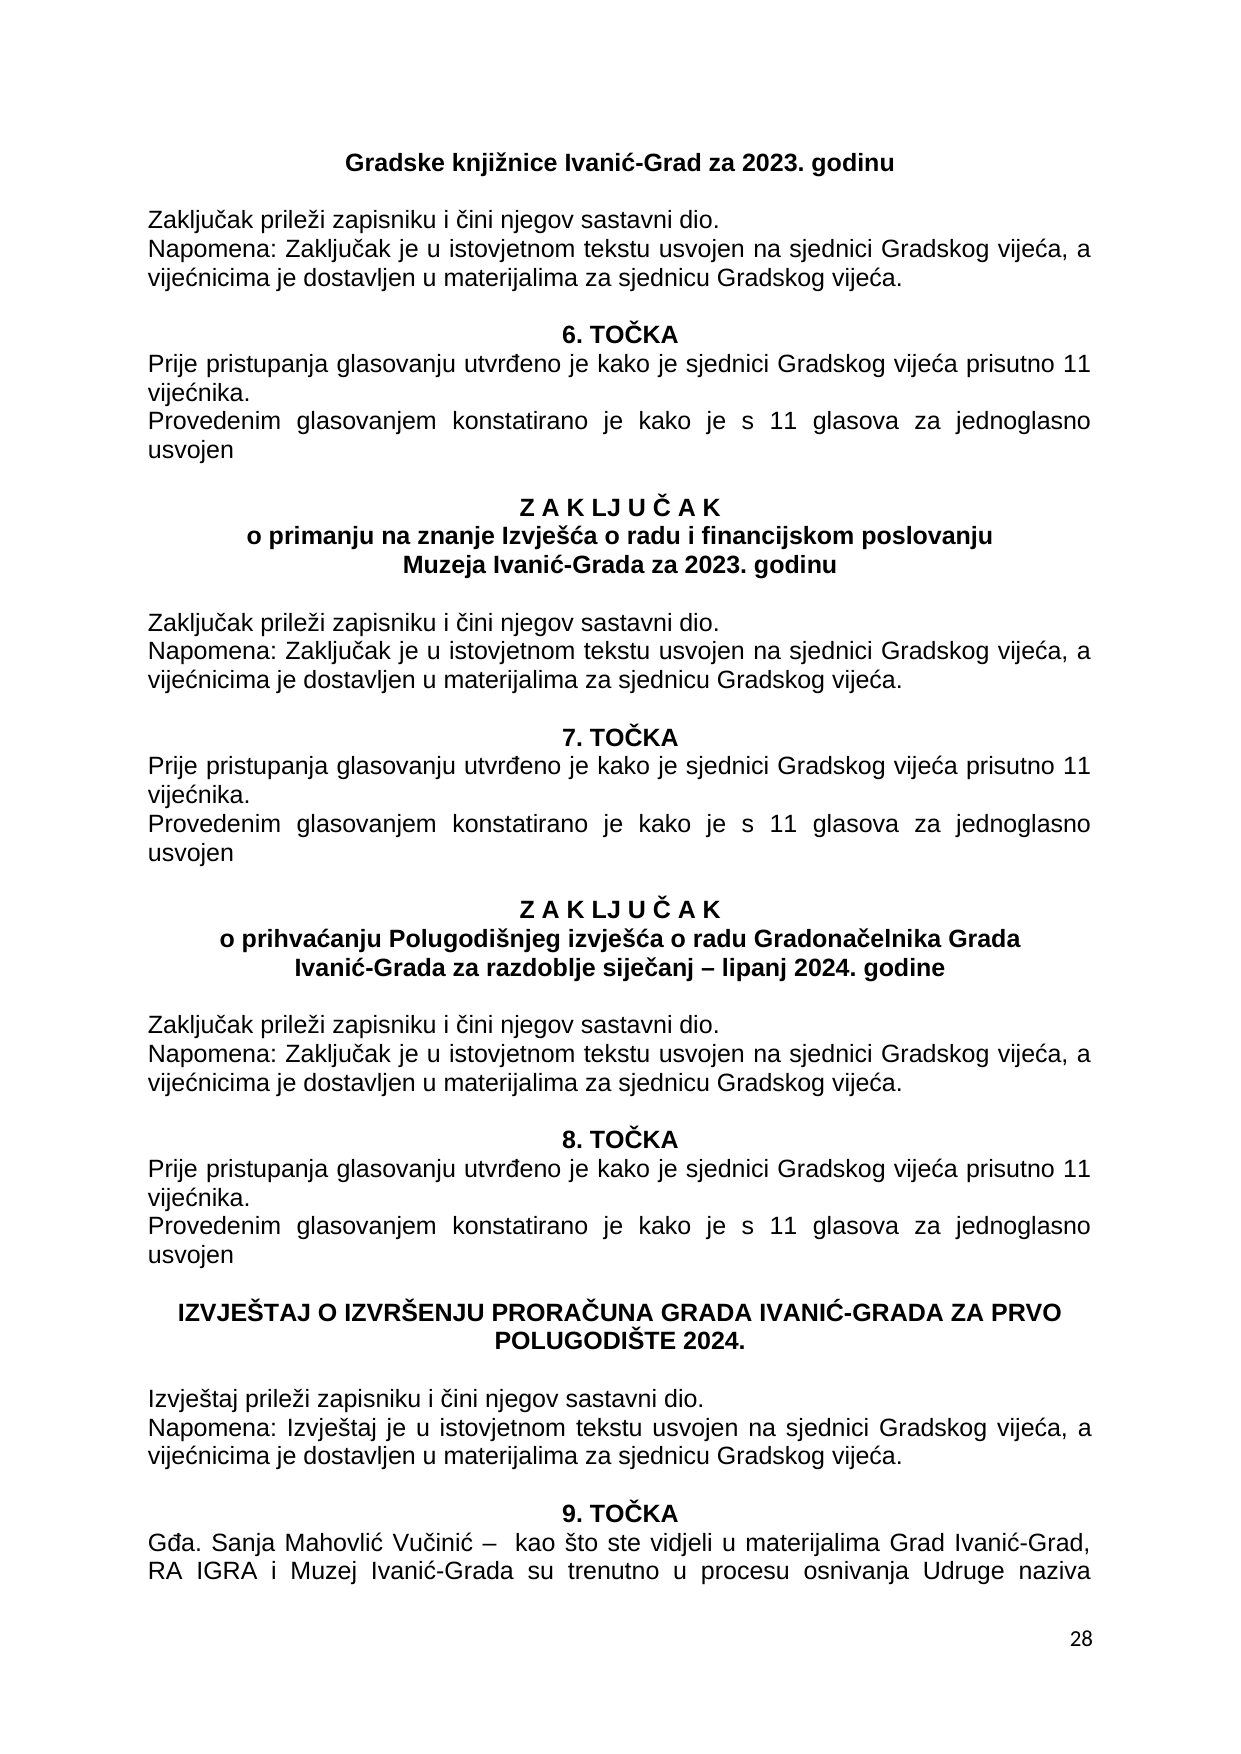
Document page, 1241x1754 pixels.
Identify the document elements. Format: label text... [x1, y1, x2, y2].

text o primanju na znanje Izvješća o radu i financijskom poslovanju [148, 521, 1093, 550]
text Z A K LJ U Č A K [148, 895, 1093, 924]
text Prije pristupanja glasovanju utvrđeno je kako je sjednici Gradskog vijeća prisutno 11 vijećnika. [148, 1154, 1093, 1211]
text Provedenim glasovanjem konstatirano je kako je s 11 glasova za jednoglasno usvojen [148, 406, 1093, 464]
text 6. TOČKA [148, 320, 1093, 349]
text Napomena: Izvještaj je u istovjetnom tekstu usvojen na sjednici Gradskog vijeća, a vijećnicima je dostavljen u materijalima za sjednicu Gradskog vijeća. [148, 1413, 1093, 1470]
text 9. TOČKA [148, 1499, 1093, 1528]
text Gradske knjižnice Ivanić-Grad za 2023. godinu [148, 148, 1093, 176]
text Muzeja Ivanić-Grada za 2023. godinu [148, 550, 1093, 579]
text Prije pristupanja glasovanju utvrđeno je kako je sjednici Gradskog vijeća prisutno 11 vijećnika. [148, 349, 1093, 406]
text Prije pristupanja glasovanju utvrđeno je kako je sjednici Gradskog vijeća prisutno 11 vijećnika. [148, 751, 1093, 809]
text Zaključak prileži zapisniku i čini njegov sastavni dio. [148, 205, 1093, 234]
text Zaključak prileži zapisniku i čini njegov sastavni dio. [148, 608, 1093, 636]
text Provedenim glasovanjem konstatirano je kako je s 11 glasova za jednoglasno usvojen [148, 1211, 1093, 1269]
text Z A K LJ U Č A K [148, 493, 1093, 521]
text Izvještaj prileži zapisniku i čini njegov sastavni dio. [148, 1384, 1093, 1413]
text Zaključak prileži zapisniku i čini njegov sastavni dio. [148, 1010, 1093, 1039]
text 8. TOČKA [148, 1125, 1093, 1154]
text IZVJEŠTAJ O IZVRŠENJU PRORAČUNA GRADA IVANIĆ-GRADA ZA PRVO POLUGODIŠTE 2024. [148, 1298, 1093, 1355]
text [148, 1528, 1093, 1585]
text Ivanić-Grada za razdoblje siječanj – lipanj 2024. godine [148, 953, 1093, 981]
text o prihvaćanju Polugodišnjeg izvješća o radu Gradonačelnika Grada [148, 924, 1093, 953]
text 7. TOČKA [148, 723, 1093, 751]
text Provedenim glasovanjem konstatirano je kako je s 11 glasova za jednoglasno usvojen [148, 809, 1093, 866]
